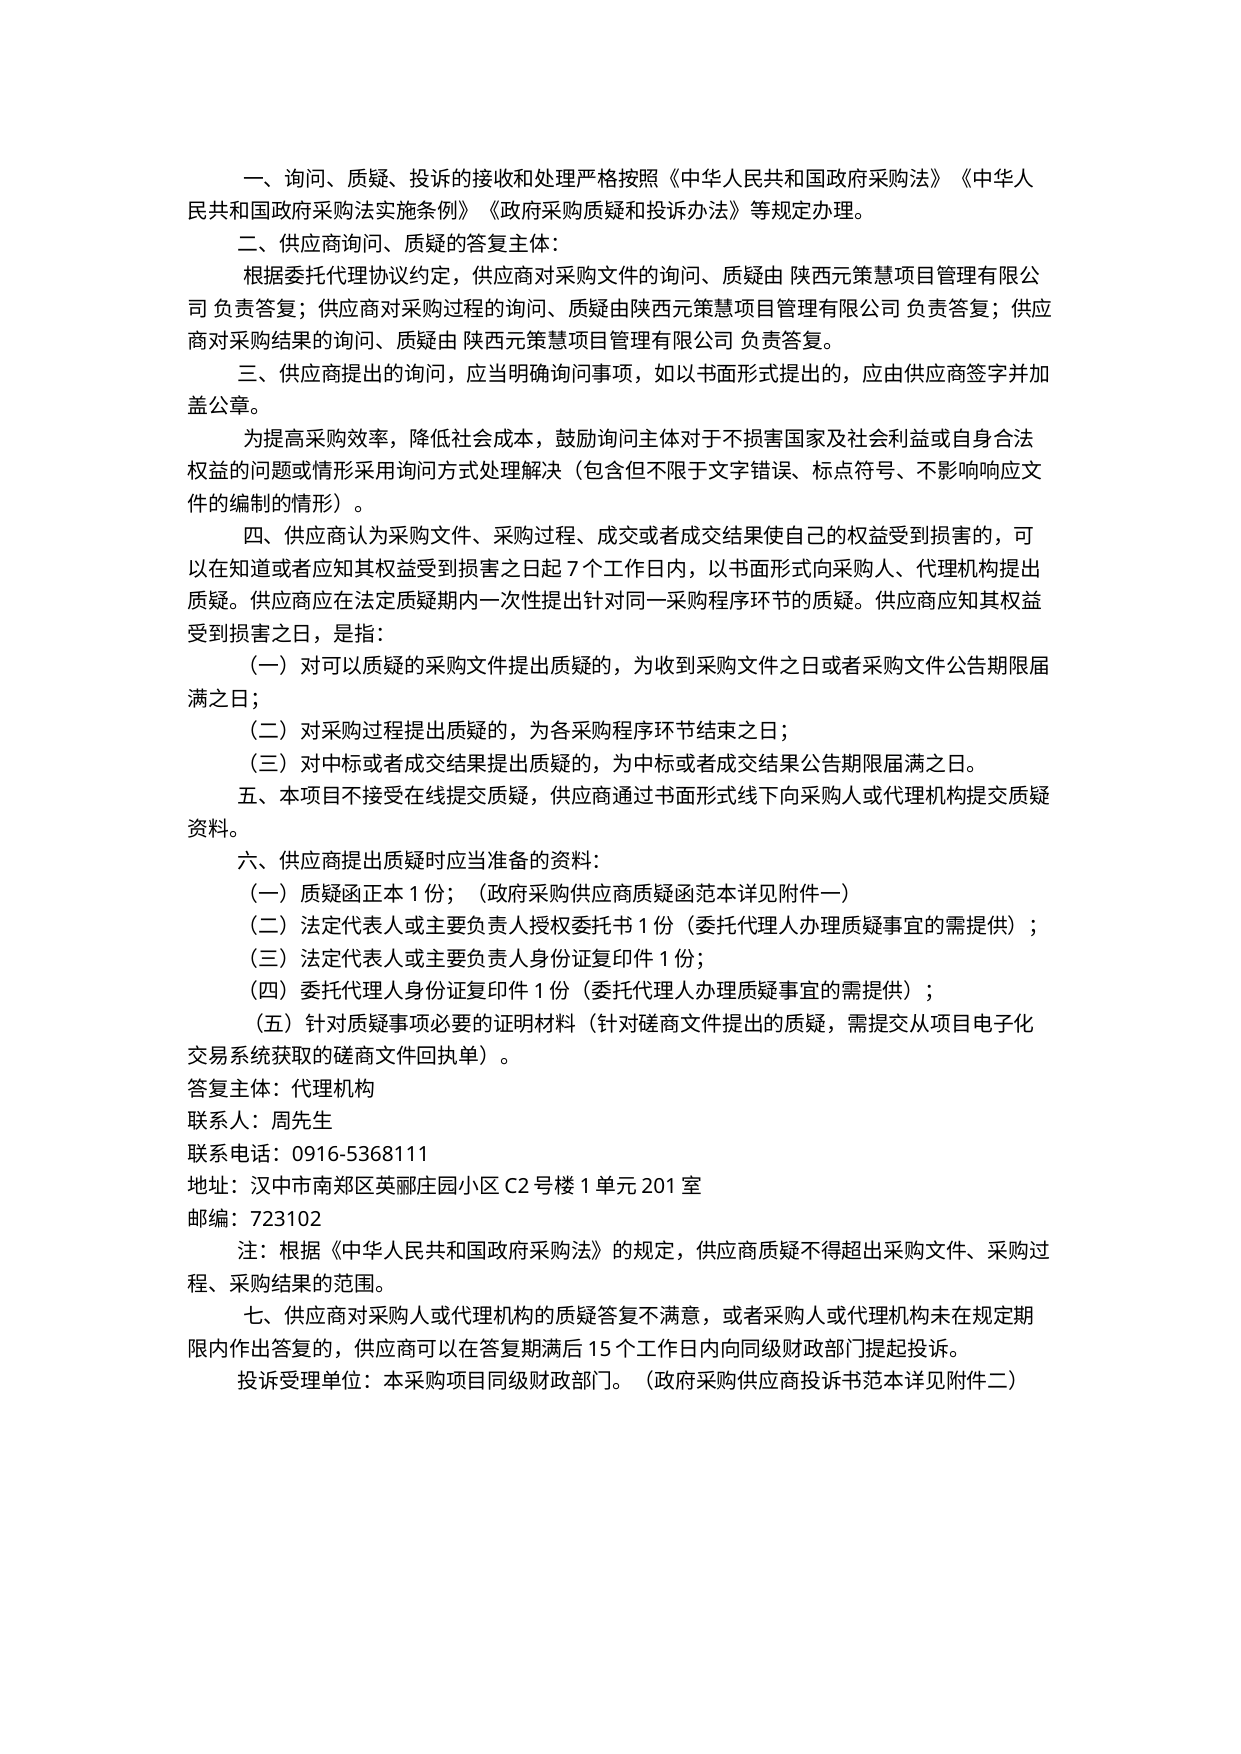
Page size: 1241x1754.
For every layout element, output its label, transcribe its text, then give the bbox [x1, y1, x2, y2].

text 三、供应商提出的询问，应当明确询问事项，如以书面形式提出的，应由供应商签字并加盖公章。 [187, 357, 1053, 422]
text 二、供应商询问、质疑的答复主体： [187, 227, 1053, 259]
text （五）针对质疑事项必要的证明材料（针对磋商文件提出的质疑，需提交从项目电子化交易系统获取的磋商文件回执单）。 [187, 1007, 1053, 1072]
text （二）法定代表人或主要负责人授权委托书1份（委托代理人办理质疑事宜的需提供）； [187, 909, 1053, 942]
text 根据委托代理协议约定，供应商对采购文件的询问、质疑由 陕西元策慧项目管理有限公司 负责答复；供应商对采购过程的询问、质疑由陕西元策慧项目管理有限公司 负责答复；供应商对采购结果的询问、质疑由 陕西元策慧项目管理有限公司 负责答复。 [187, 259, 1053, 357]
text 联系人：周先生 [187, 1104, 1053, 1137]
text 五、本项目不接受在线提交质疑，供应商通过书面形式线下向采购人或代理机构提交质疑资料。 [187, 779, 1053, 844]
text 注：根据《中华人民共和国政府采购法》的规定，供应商质疑不得超出采购文件、采购过程、采购结果的范围。 [187, 1234, 1053, 1299]
text 地址：汉中市南郑区英郦庄园小区C2号楼1单元201室 [187, 1169, 1053, 1202]
text 联系电话：0916-5368111 [187, 1137, 1053, 1169]
text （四）委托代理人身份证复印件1份（委托代理人办理质疑事宜的需提供）； [187, 974, 1053, 1007]
text （三）法定代表人或主要负责人身份证复印件1份； [187, 942, 1053, 974]
text 邮编：723102 [187, 1202, 1053, 1234]
text （三）对中标或者成交结果提出质疑的，为中标或者成交结果公告期限届满之日。 [187, 747, 1053, 779]
text 六、供应商提出质疑时应当准备的资料： [187, 844, 1053, 877]
text 投诉受理单位：本采购项目同级财政部门。（政府采购供应商投诉书范本详见附件二） [187, 1364, 1053, 1397]
text 一、询问、质疑、投诉的接收和处理严格按照《中华人民共和国政府采购法》《中华人民共和国政府采购法实施条例》《政府采购质疑和投诉办法》等规定办理。 [187, 162, 1053, 227]
text （二）对采购过程提出质疑的，为各采购程序环节结束之日； [187, 714, 1053, 747]
text 答复主体：代理机构 [187, 1072, 1053, 1104]
text 为提高采购效率，降低社会成本，鼓励询问主体对于不损害国家及社会利益或自身合法权益的问题或情形采用询问方式处理解决（包含但不限于文字错误、标点符号、不影响响应文件的编制的情形）。 [187, 422, 1053, 519]
text （一）质疑函正本1份；（政府采购供应商质疑函范本详见附件一） [187, 877, 1053, 909]
text 四、供应商认为采购文件、采购过程、成交或者成交结果使自己的权益受到损害的，可以在知道或者应知其权益受到损害之日起7个工作日内，以书面形式向采购人、代理机构提出质疑。供应商应在法定质疑期内一次性提出针对同一采购程序环节的质疑。供应商应知其权益受到损害之日，是指： [187, 519, 1053, 649]
text 七、供应商对采购人或代理机构的质疑答复不满意，或者采购人或代理机构未在规定期限内作出答复的，供应商可以在答复期满后15个工作日内向同级财政部门提起投诉。 [187, 1299, 1053, 1364]
text （一）对可以质疑的采购文件提出质疑的，为收到采购文件之日或者采购文件公告期限届满之日； [187, 649, 1053, 714]
